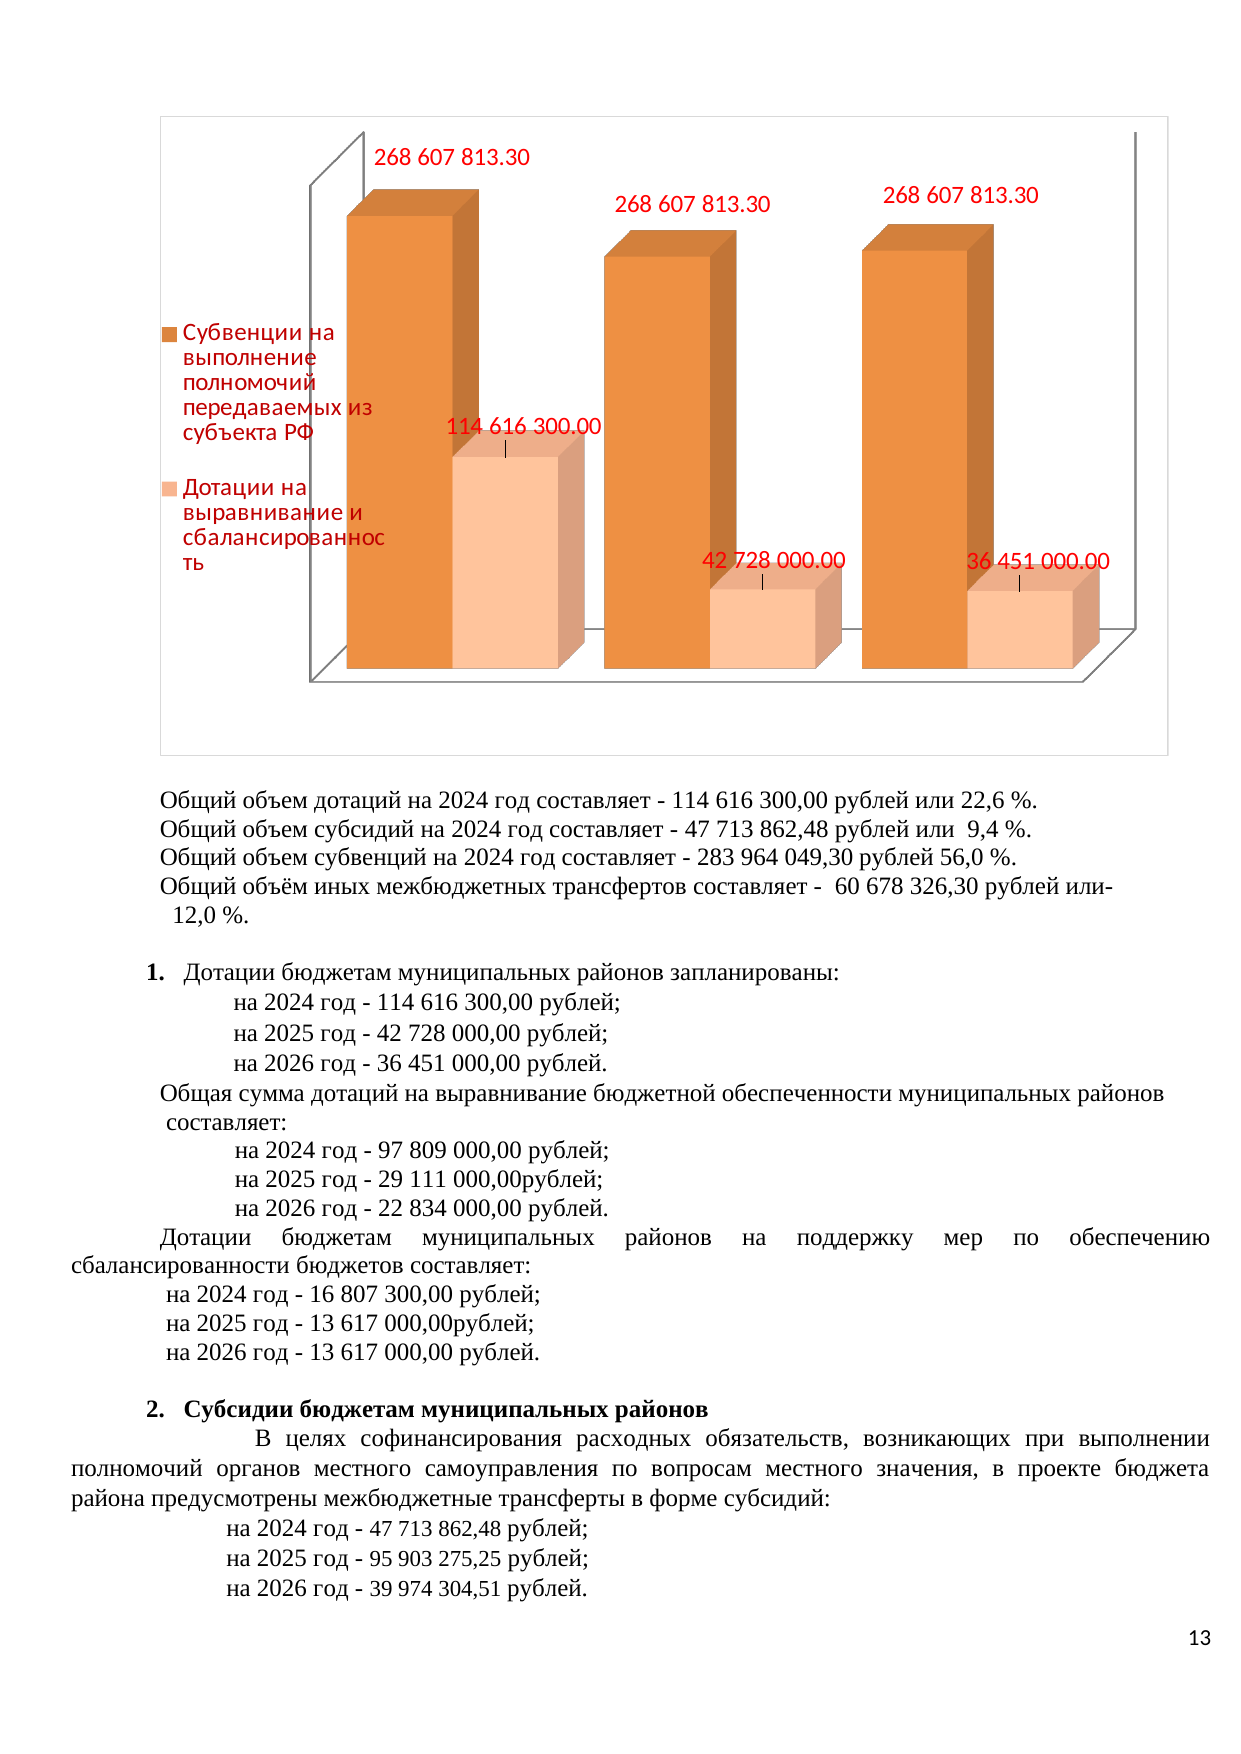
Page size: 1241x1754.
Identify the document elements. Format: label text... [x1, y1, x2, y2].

text на 2025 год - 95 903 275,25 рублей; [71, 1543, 1211, 1572]
text на 2026 год - 36 451 000,00 рублей. [146, 1048, 1211, 1076]
text составляет: [159, 1107, 1211, 1135]
text 12,0 %. [71, 900, 1211, 929]
text на 2026 год - 13 617 000,00 рублей. [159, 1337, 1211, 1365]
list Дотации бюджетам муниципальных районов запланированы: [146, 957, 1211, 986]
text на 2025 год - 42 728 000,00 рублей; [146, 1018, 1211, 1046]
text Общий объём иных межбюджетных трансфертов составляет - 60 678 326,30 рублей или- [71, 871, 1211, 900]
text В целях софинансирования расходных обязательств, возникающих при выполнении полномочий органов местного самоуправления по вопросам местного значения, в проекте бюджета района предусмотрены межбюджетные трансферты в форме субсидий: [71, 1423, 1211, 1512]
text на 2024 год - 16 807 300,00 рублей; [71, 1279, 1211, 1308]
list Субсидии бюджетам муниципальных районов [146, 1394, 1211, 1423]
text на 2024 год - 114 616 300,00 рублей; [146, 987, 1211, 1016]
text на 2025 год - 13 617 000,00рублей; [159, 1308, 1211, 1337]
text Общий объем дотаций на 2024 год составляет - 114 616 300,00 рублей или 22,6 %. [71, 785, 1211, 814]
text на 2026 год - 22 834 000,00 рублей. [159, 1193, 1211, 1222]
text Общий объем субвенций на 2024 год составляет - 283 964 049,30 рублей 56,0 %. [71, 842, 1211, 871]
text на 2024 год - 47 713 862,48 рублей; [71, 1513, 1211, 1542]
text на 2025 год - 29 111 000,00рублей; [159, 1164, 1211, 1193]
text на 2024 год - 97 809 000,00 рублей; [159, 1135, 1211, 1164]
text Общий объем субсидий на 2024 год составляет - 47 713 862,48 рублей или 9,4 %. [71, 814, 1211, 842]
text Общая сумма дотаций на выравнивание бюджетной обеспеченности муниципальных районов [159, 1078, 1211, 1107]
text Дотации бюджетам муниципальных районов на поддержку мер по обеспечению сбалансированности бюджетов составляет: [71, 1222, 1211, 1279]
text на 2026 год - 39 974 304,51 рублей. [71, 1573, 1211, 1602]
